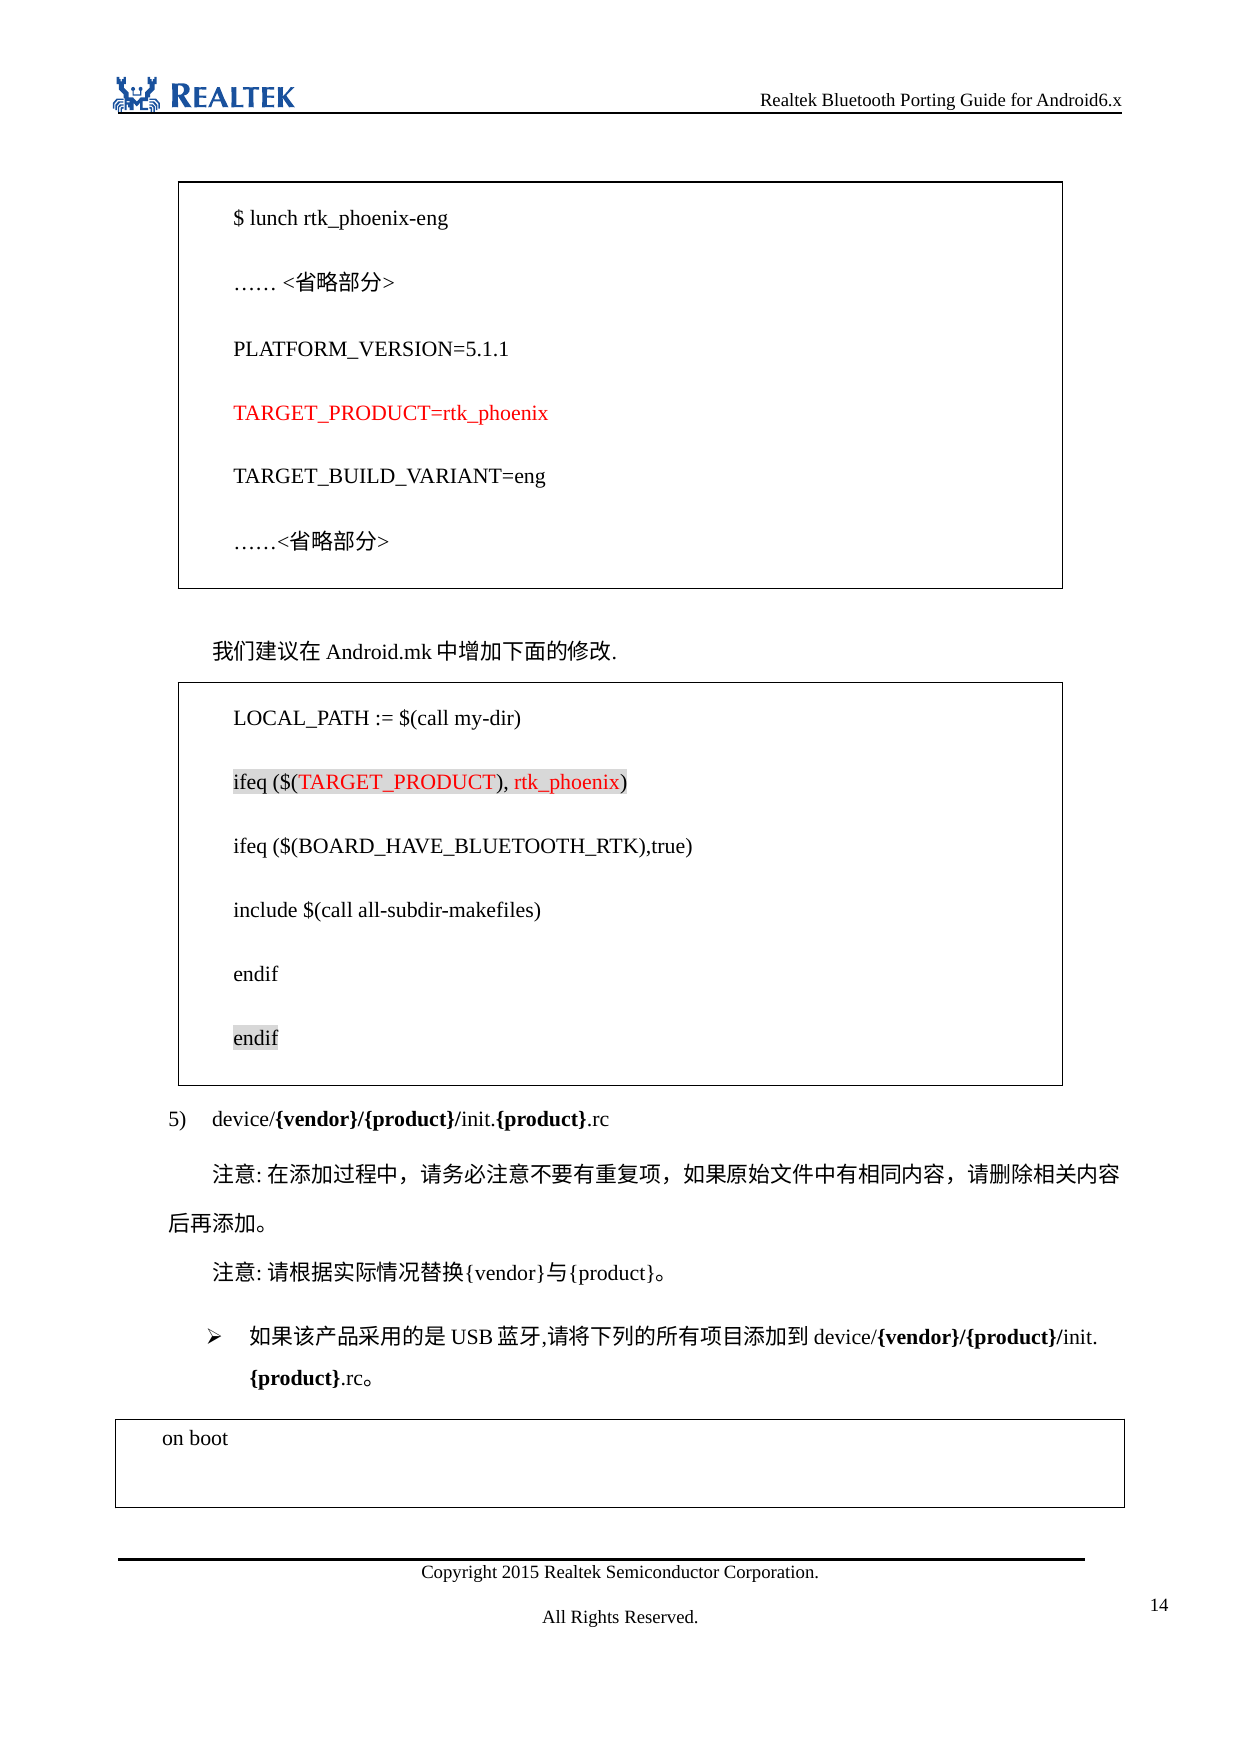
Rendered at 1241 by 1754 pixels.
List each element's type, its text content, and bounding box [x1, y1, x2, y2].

table_header $ lunch rtk_phoenix-eng …… <省略部分> PLATFORM_VERSION=5.1.1 TARGET_PRODUCT=rtk_phoenix TARGET_BUILD_VARIANT=eng ……<省略部分> [179, 183, 1062, 587]
text 我们建议在Android.mk中增加下面的修改. [212, 633, 1122, 666]
list 如果该产品采用的是USB蓝牙,请将下列的所有项目添加到device/{vendor}/{product}/init.{product}.rc。 [206, 1319, 1122, 1392]
list device/{vendor}/{product}/init.{product}.rc [168, 1102, 1122, 1134]
text 注意: 请根据实际情况替换{vendor}与{product}。 [168, 1254, 1122, 1287]
text 注意: 在添加过程中，请务必注意不要有重复项，如果原始文件中有相同内容，请删除相关内容后再添加。 [168, 1157, 1122, 1238]
table_header LOCAL_PATH := $(call my-dir) ifeq ($(TARGET_PRODUCT), rtk_phoenix) ifeq ($(BOARD_HAVE_BLUETOOTH_RTK),true) include $(call all-subdir-makefiles) endif endif [179, 683, 1062, 1085]
text on boot [116, 1420, 1124, 1454]
